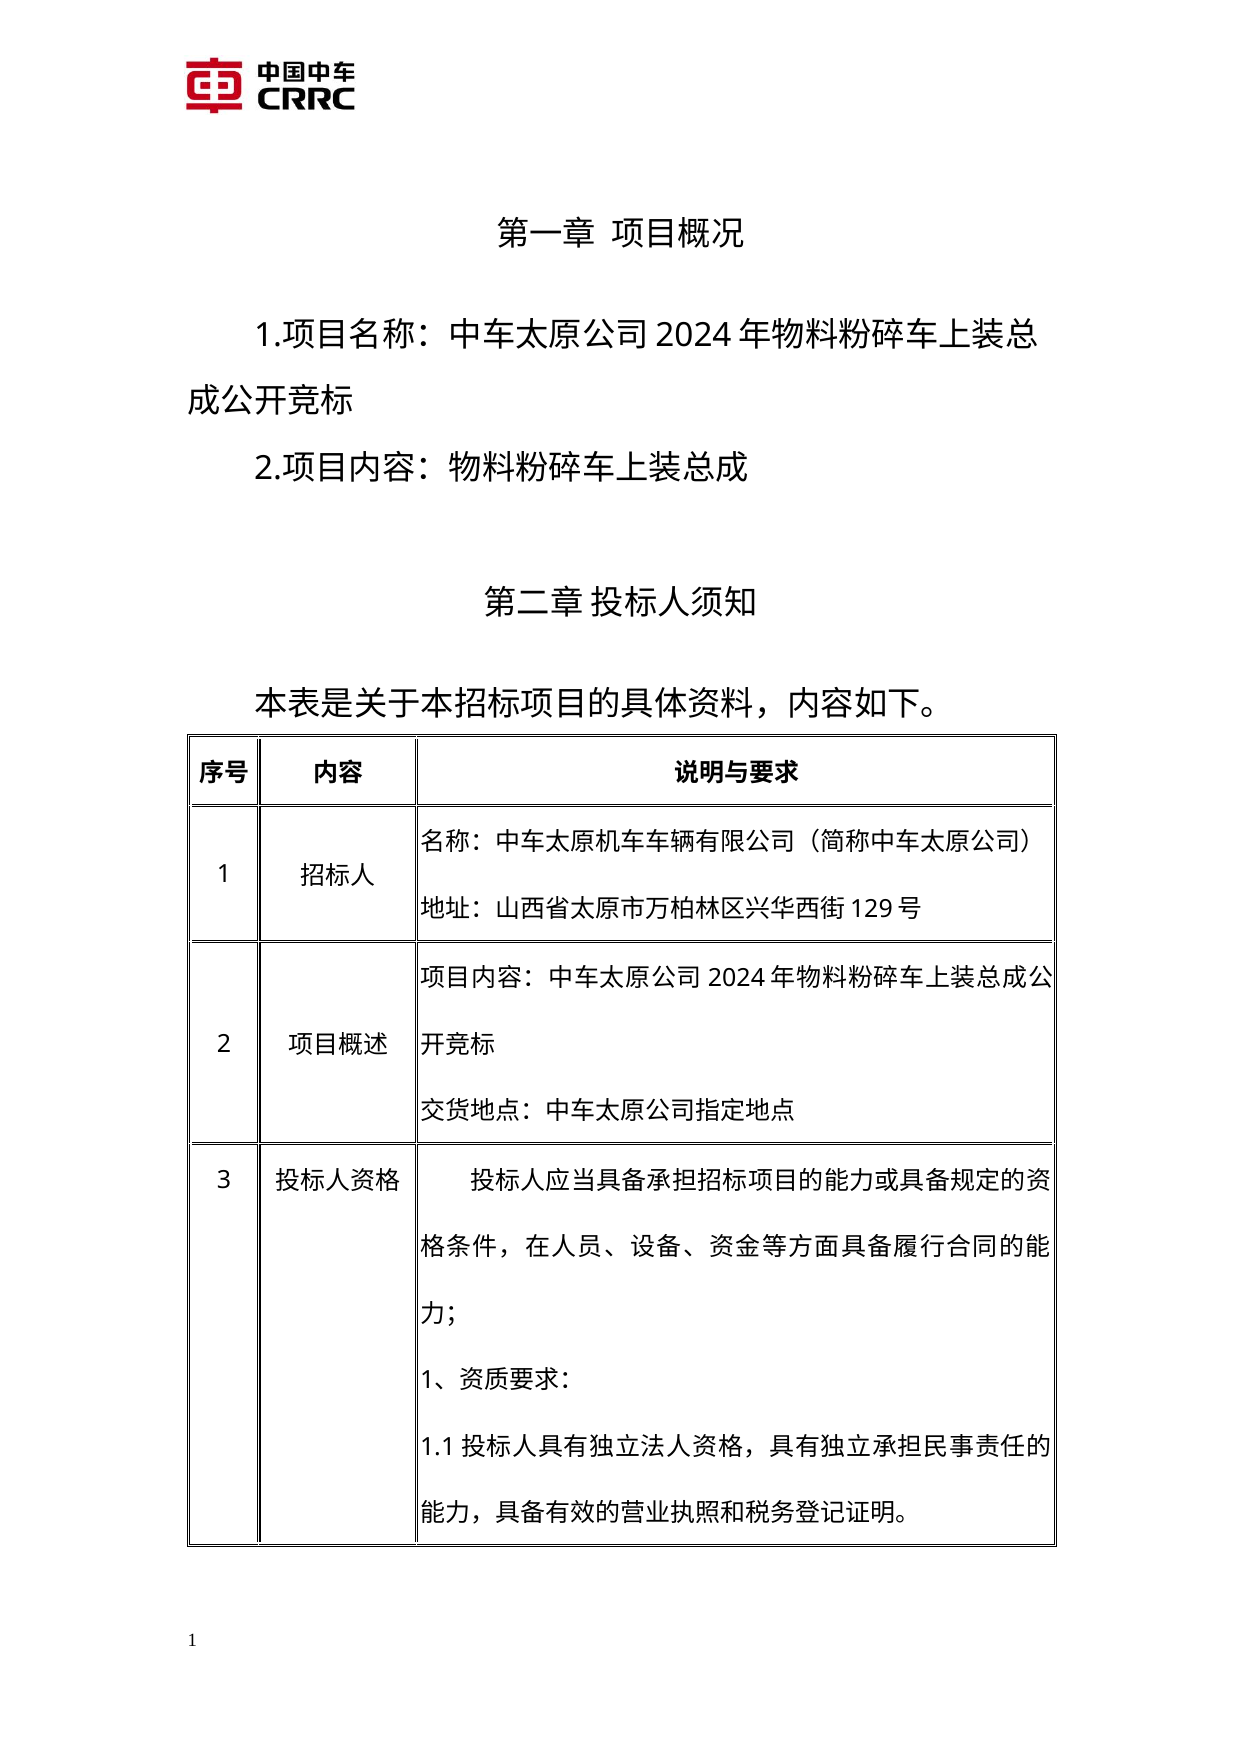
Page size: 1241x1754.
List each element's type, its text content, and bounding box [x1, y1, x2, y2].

subtitle 第二章 投标人须知 [187, 567, 1053, 633]
text 1.项目名称：中车太原公司2024年物料粉碎车上装总成公开竞标 [187, 299, 1053, 432]
table_header 序号 [189, 735, 259, 804]
table_cell 招标人 [261, 807, 415, 940]
picture [183, 55, 357, 115]
table_cell 1 [190, 804, 257, 940]
table_cell 项目内容：中车太原公司2024年物料粉碎车上装总成公开竞标 交货地点：中车太原公司指定地点 [418, 940, 1054, 1142]
text 2.项目内容：物料粉碎车上装总成 [187, 432, 1053, 498]
table_cell 名称：中车太原机车车辆有限公司（简称中车太原公司） 地址：山西省太原市万柏林区兴华西街129号 [418, 804, 1054, 940]
text 本表是关于本招标项目的具体资料，内容如下。 [187, 668, 1053, 734]
subtitle 第一章 项目概况 [187, 198, 1053, 264]
table_cell 3 [189, 1142, 259, 1544]
table_header 内容 [259, 735, 417, 804]
table_cell 项目概述 [261, 943, 415, 1142]
table_header 说明与要求 [417, 737, 1054, 804]
table_cell 投标人资格 [259, 1142, 417, 1544]
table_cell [417, 1142, 1056, 1544]
table_cell 2 [190, 940, 257, 1142]
